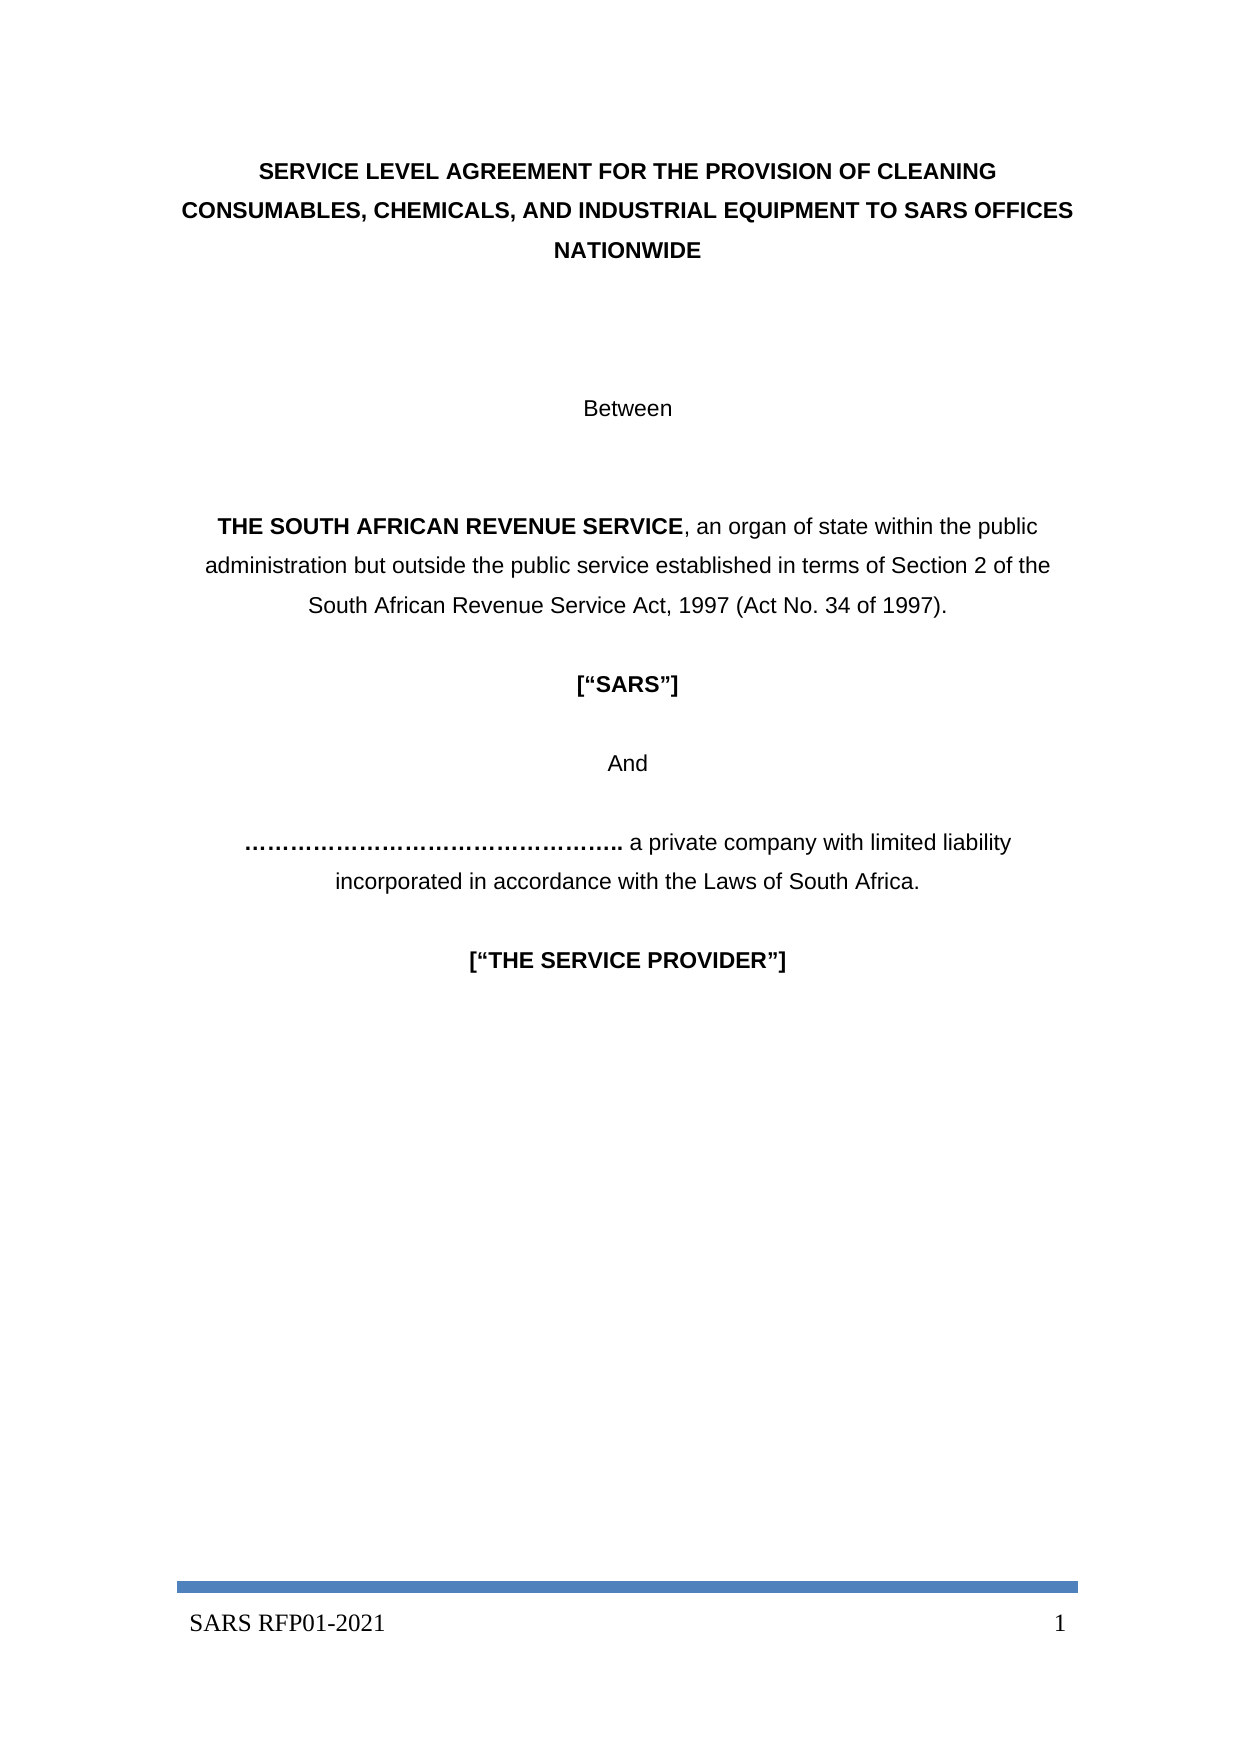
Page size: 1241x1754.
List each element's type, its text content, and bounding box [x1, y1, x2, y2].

text [“THE SERVICE PROVIDER”] [177, 947, 1078, 973]
text And [177, 750, 1078, 776]
list [“SARS”] [177, 671, 1078, 697]
text ………………………………………….. a private company with limited liability incorporated in accordance with the Laws of South Africa. [177, 829, 1078, 894]
list THE SOUTH AFRICAN REVENUE SERVICE, an organ of state within the public administration but outside the public service established in terms of Section 2 of the South African Revenue Service Act, 1997 (Act No. 34 of 1997). [177, 513, 1078, 618]
text Between [177, 394, 1078, 421]
text SERVICE LEVEL AGREEMENT FOR THE PROVISION OF CLEANING CONSUMABLES, CHEMICALS, AND INDUSTRIAL EQUIPMENT TO SARS OFFICES NATIONWIDE [177, 158, 1078, 263]
